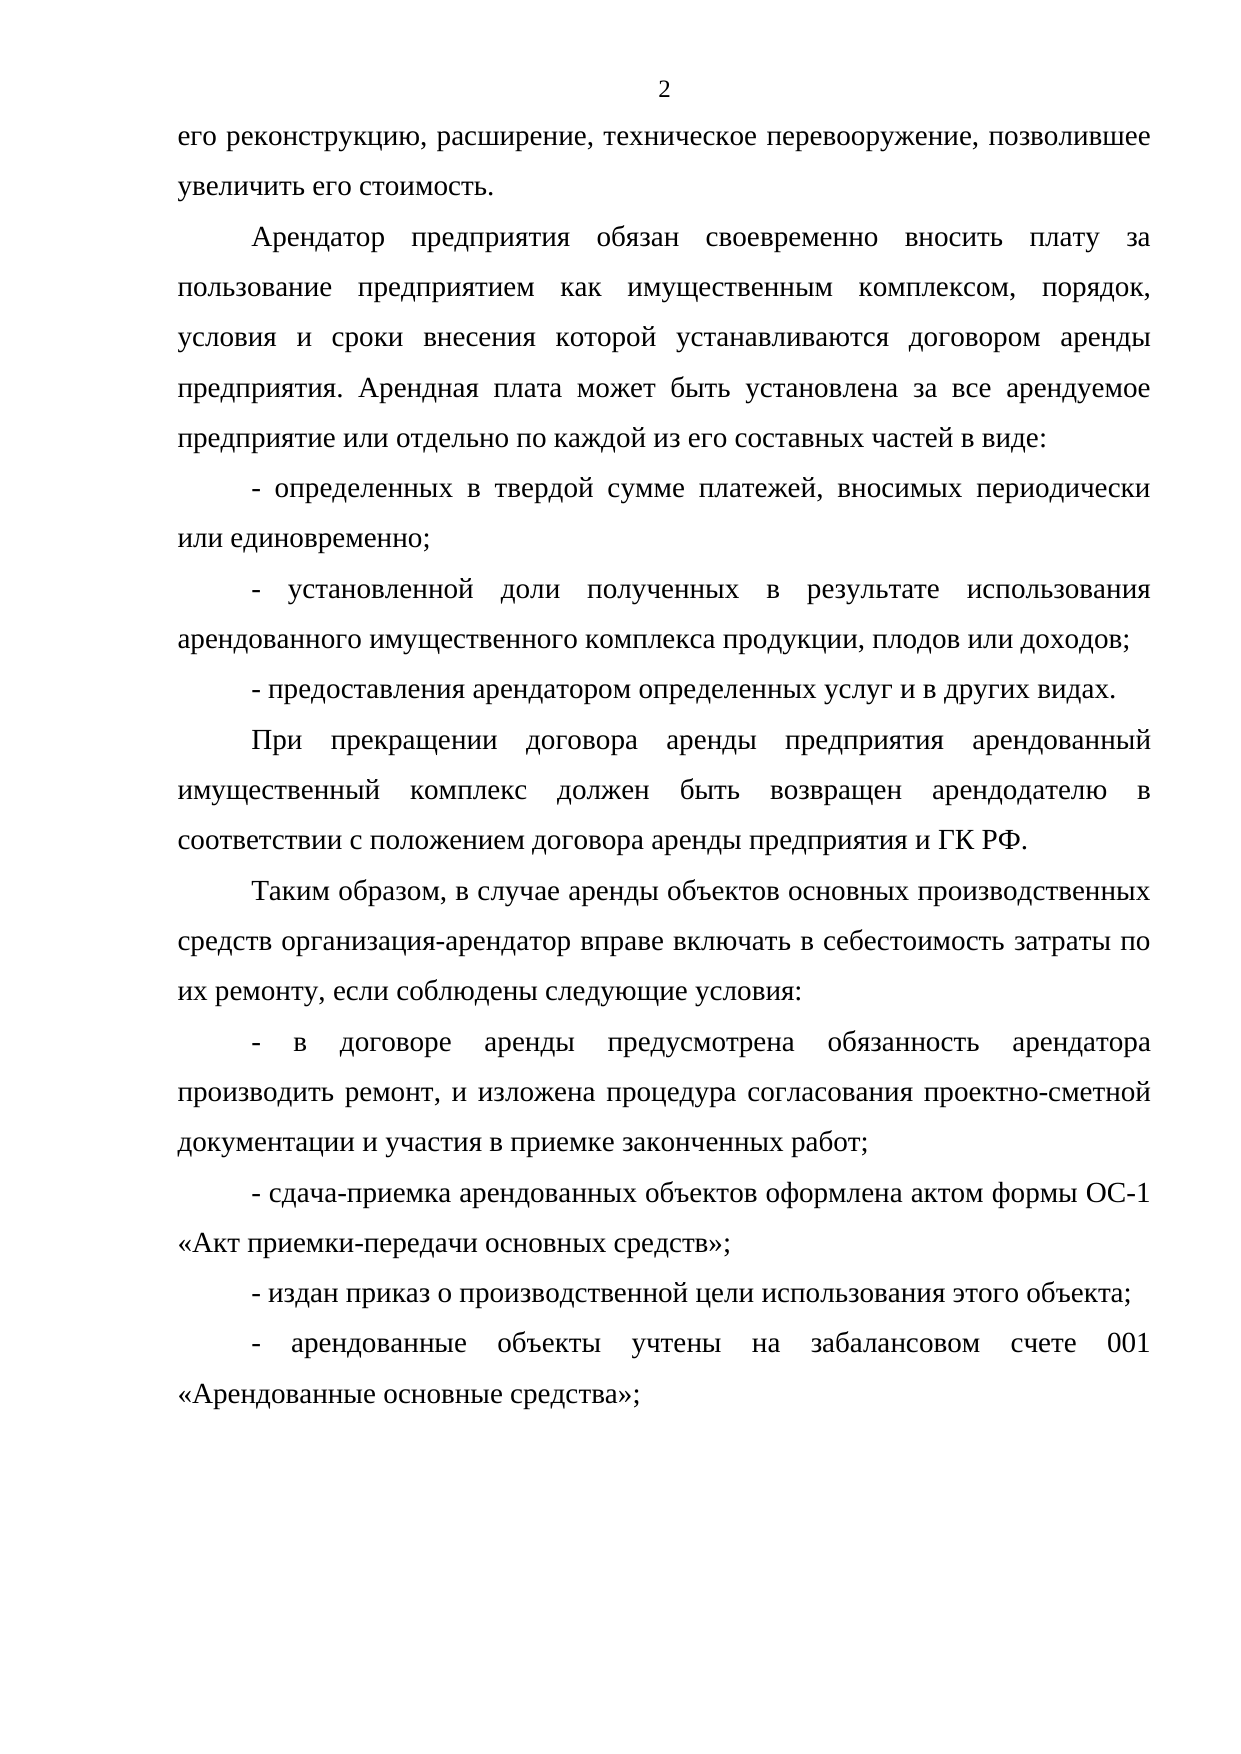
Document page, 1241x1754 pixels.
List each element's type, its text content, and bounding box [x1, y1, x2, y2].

text - в договоре аренды предусмотрена обязанность арендатора производить ремонт, и изложена процедура согласования проектно-сметной документации и участия в приемке законченных работ; [177, 1024, 1152, 1158]
text Таким образом, в случае аренды объектов основных производственных средств организация-арендатор вправе включать в себестоимость затраты по их ремонту, если соблюдены следующие условия: [177, 873, 1152, 1007]
text - арендованные объекты учтены на забалансовом счете 001 «Арендованные основные средства»; [177, 1326, 1152, 1409]
text - сдача-приемка арендованных объектов оформлена актом формы ОС-1 «Акт приемки-передачи основных средств»; [177, 1175, 1152, 1258]
text - предоставления арендатором определенных услуг и в других видах. [177, 672, 1152, 705]
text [177, 118, 1152, 202]
text Арендатор предприятия обязан своевременно вносить плату за пользование предприятием как имущественным комплексом, порядок, условия и сроки внесения которой устанавливаются договором аренды предприятия. Арендная плата может быть установлена за все арендуемое предприятие или отдельно по каждой из его составных частей в виде: [177, 219, 1152, 453]
text - установленной доли полученных в результате использования арендованного имущественного комплекса продукции, плодов или доходов; [177, 571, 1152, 655]
text - определенных в твердой сумме платежей, вносимых периодически или единовременно; [177, 470, 1152, 554]
text - издан приказ о производственной цели использования этого объекта; [177, 1275, 1152, 1309]
text При прекращении договора аренды предприятия арендованный имущественный комплекс должен быть возвращен арендодателю в соответствии с положением договора аренды предприятия и ГК РФ. [177, 722, 1152, 856]
